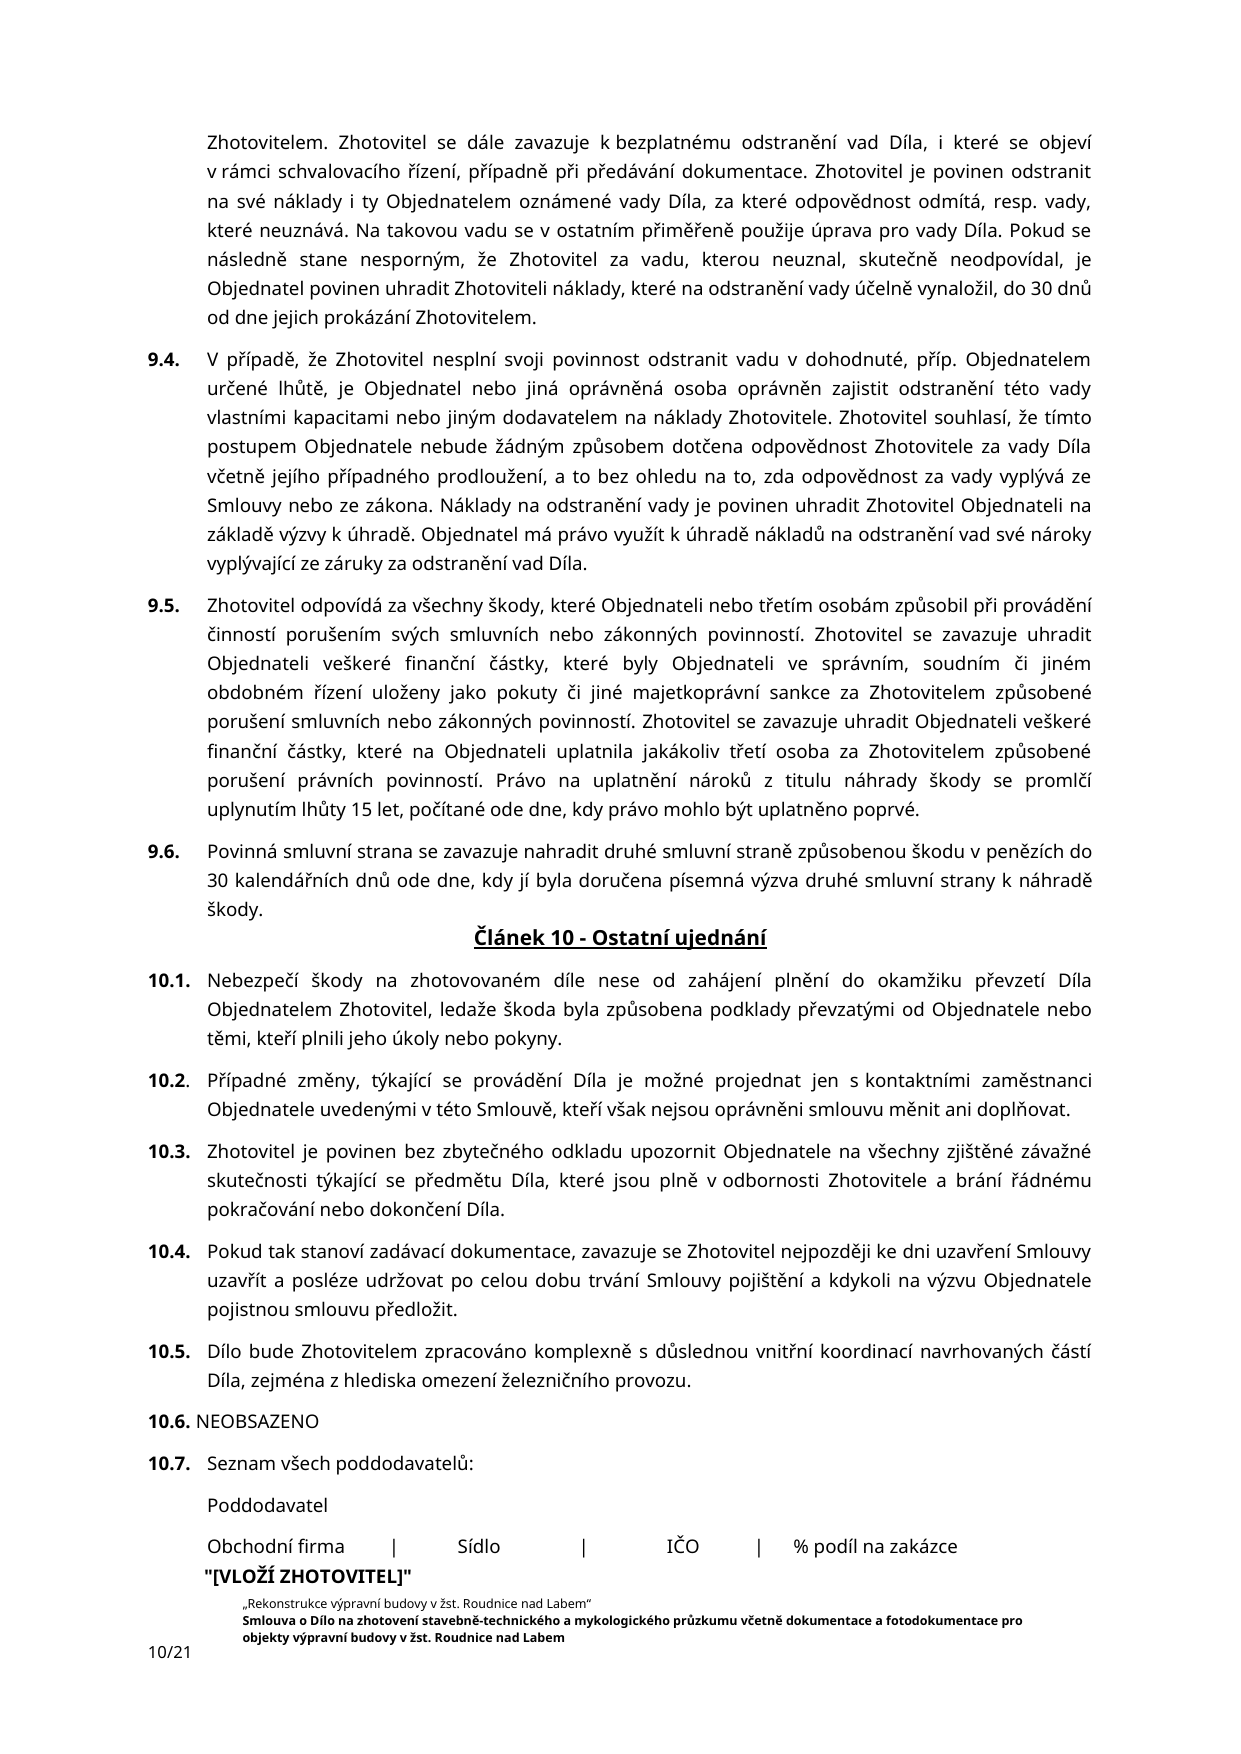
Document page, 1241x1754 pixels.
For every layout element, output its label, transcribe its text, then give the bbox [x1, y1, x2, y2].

text 10.4. Pokud tak stanoví zadávací dokumentace, zavazuje se Zhotovitel nejpozději ke dni uzavření Smlouvy uzavřít a posléze udržovat po celou dobu trvání Smlouvy pojištění a kdykoli na výzvu Objednatele pojistnou smlouvu předložit. [148, 1235, 1092, 1322]
text 9.6. Povinná smluvní strana se zavazuje nahradit druhé smluvní straně způsobenou škodu v penězích do 30 kalendářních dnů ode dne, kdy jí byla doručena písemná výzva druhé smluvní strany k náhradě škody. [148, 835, 1092, 922]
text 10.2. Případné změny, týkající se provádění Díla je možné projednat jen s kontaktními zaměstnanci Objednatele uvedenými v této Smlouvě, kteří však nejsou oprávněni smlouvu měnit ani doplňovat. [148, 1064, 1092, 1122]
subtitle Článek 10 - Ostatní ujednání [148, 922, 1092, 951]
text Obchodní firma | Sídlo | IČO | % podíl na zakázce [151, 1531, 1092, 1560]
text 9.5. Zhotovitel odpovídá za všechny škody, které Objednateli nebo třetím osobám způsobil při provádění činností porušením svých smluvních nebo zákonných povinností. Zhotovitel se zavazuje uhradit Objednateli veškeré finanční částky, které byly Objednateli ve správním, soudním či jiném obdobném řízení uloženy jako pokuty či jiné majetkoprávní sankce za Zhotovitelem způsobené porušení smluvních nebo zákonných povinností. Zhotovitel se zavazuje uhradit Objednateli veškeré finanční částky, které na Objednateli uplatnila jakákoliv třetí osoba za Zhotovitelem způsobené porušení právních povinností. Právo na uplatnění nároků z titulu náhrady škody se promlčí uplynutím lhůty 15 let, počítané ode dne, kdy právo mohlo být uplatněno poprvé. [148, 589, 1092, 822]
text 10.5. Dílo bude Zhotovitelem zpracováno komplexně s důslednou vnitřní koordinací navrhovaných částí Díla, zejména z hlediska omezení železničního provozu. [148, 1335, 1092, 1393]
text 10.7. Seznam všech poddodavatelů: [148, 1447, 1092, 1476]
text 10.1. Nebezpečí škody na zhotovovaném díle nese od zahájení plnění do okamžiku převzetí Díla Objednatelem Zhotovitel, ledaže škoda byla způsobena podklady převzatými od Objednatele nebo těmi, kteří plnili jeho úkoly nebo pokyny. [148, 964, 1092, 1051]
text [148, 126, 1092, 331]
text 10.3. Zhotovitel je povinen bez zbytečného odkladu upozornit Objednatele na všechny zjištěné závažné skutečnosti týkající se předmětu Díla, které jsou plně v odbornosti Zhotovitele a brání řádnému pokračování nebo dokončení Díla. [148, 1135, 1092, 1222]
text 9.4. V případě, že Zhotovitel nesplní svoji povinnost odstranit vadu v dohodnuté, příp. Objednatelem určené lhůtě, je Objednatel nebo jiná oprávněná osoba oprávněn zajistit odstranění této vady vlastními kapacitami nebo jiným dodavatelem na náklady Zhotovitele. Zhotovitel souhlasí, že tímto postupem Objednatele nebude žádným způsobem dotčena odpovědnost Zhotovitele za vady Díla včetně jejího případného prodloužení, a to bez ohledu na to, zda odpovědnost za vady vyplývá ze Smlouvy nebo ze zákona. Náklady na odstranění vady je povinen uhradit Zhotovitel Objednateli na základě výzvy k úhradě. Objednatel má právo využít k úhradě nákladů na odstranění vad své nároky vyplývající ze záruky za odstranění vad Díla. [148, 343, 1092, 576]
text 10.6. NEOBSAZENO [148, 1406, 1092, 1435]
text "[VLOŽÍ ZHOTOVITEL]" [148, 1560, 1092, 1589]
text Poddodavatel [204, 1489, 1092, 1518]
